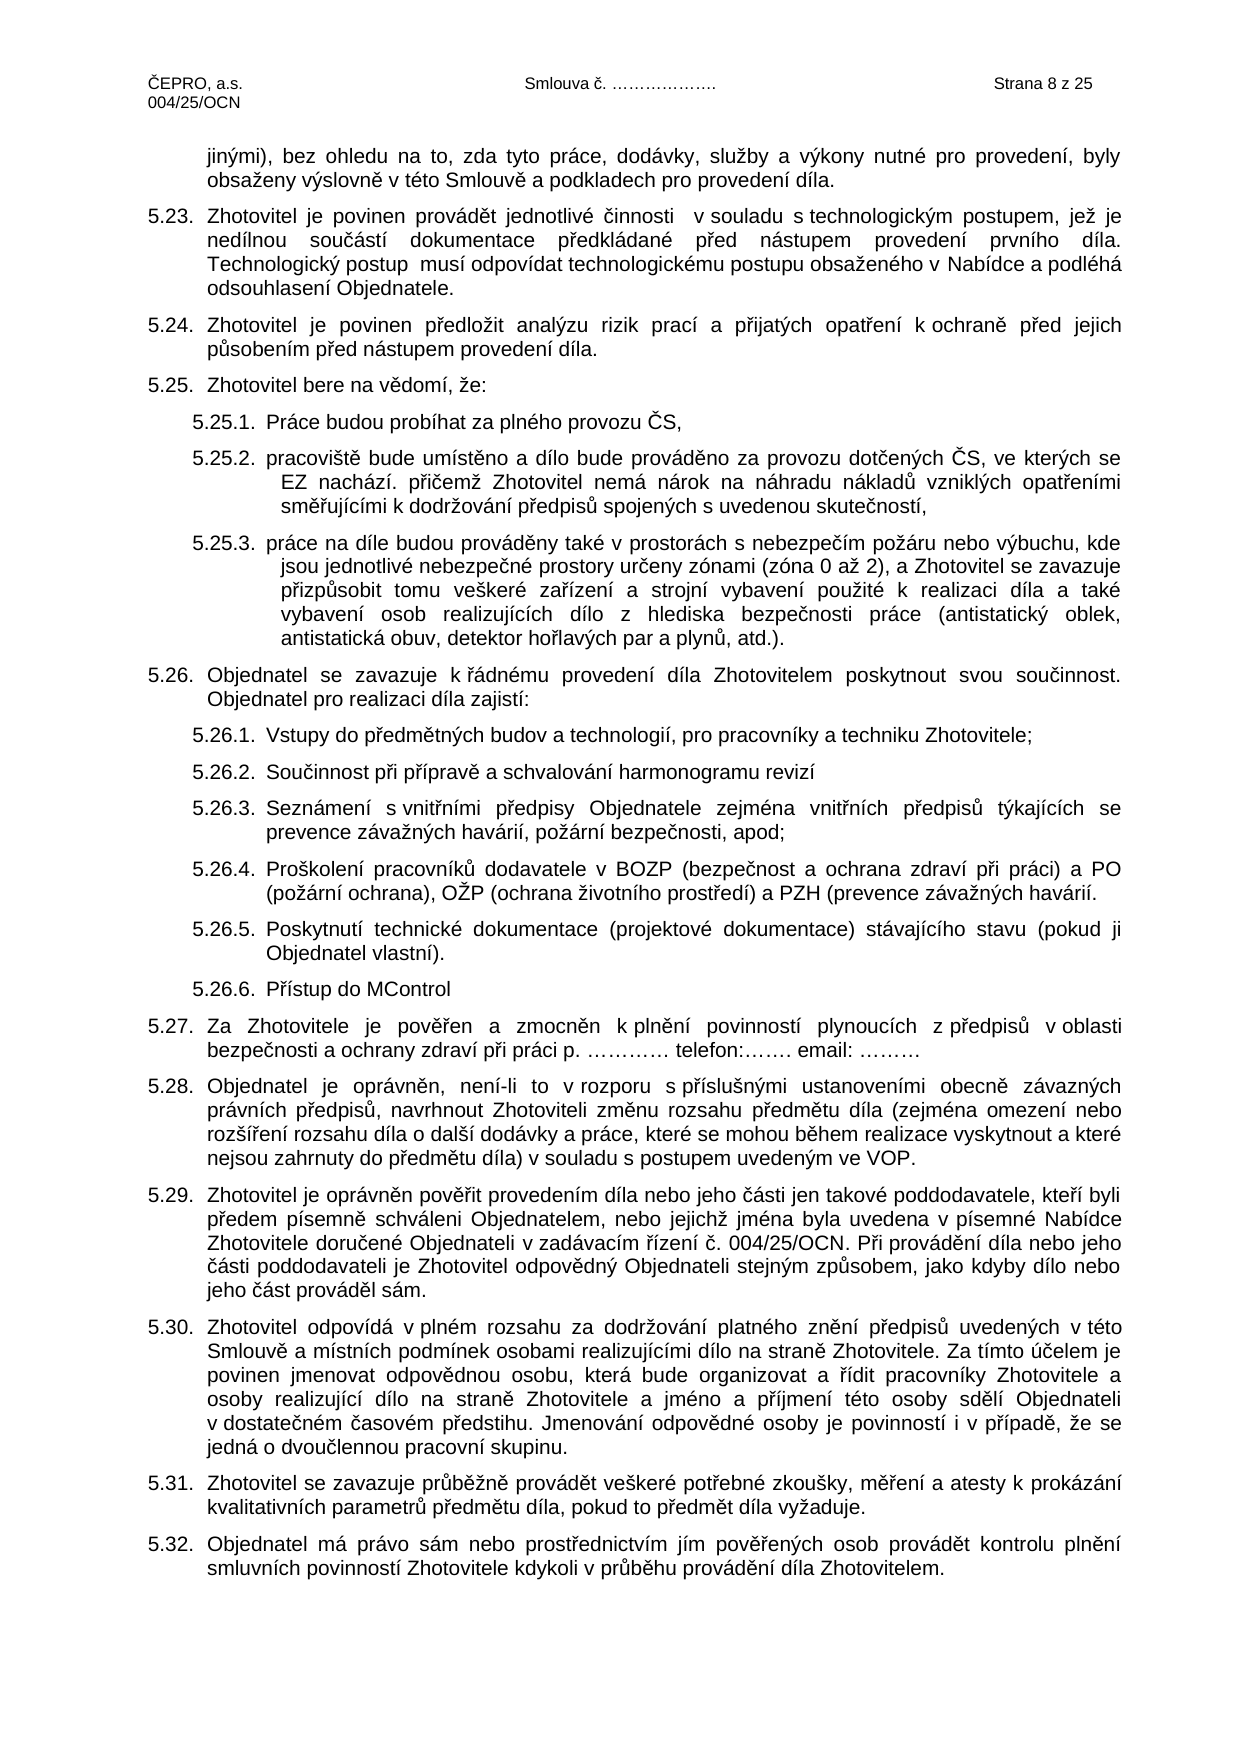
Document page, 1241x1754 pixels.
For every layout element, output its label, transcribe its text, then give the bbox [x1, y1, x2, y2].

text Vstupy do předmětných budov a technologií, pro pracovníky a techniku Zhotovitele; [192, 723, 1122, 747]
text Součinnost při přípravě a schvalování harmonogramu revizí [192, 759, 1122, 783]
text Zhotovitel je povinen provádět jednotlivé činnosti v souladu s technologickým postupem, jež je nedílnou součástí dokumentace předkládané před nástupem provedení prvního díla. Technologický postup musí odpovídat technologickému postupu obsaženého v Nabídce a podléhá odsouhlasení Objednatele. [148, 204, 1122, 300]
text Zhotovitel odpovídá v plném rozsahu za dodržování platného znění předpisů uvedených v této Smlouvě a místních podmínek osobami realizujícími dílo na straně Zhotovitele. Za tímto účelem je povinen jmenovat odpovědnou osobu, která bude organizovat a řídit pracovníky Zhotovitele a osoby realizující dílo na straně Zhotovitele a jméno a příjmení této osoby sdělí Objednateli v dostatečném časovém předstihu. Jmenování odpovědné osoby je povinností i v případě, že se jedná o dvoučlennou pracovní skupinu. [148, 1315, 1122, 1458]
text Poskytnutí technické dokumentace (projektové dokumentace) stávajícího stavu (pokud ji Objednatel vlastní). [192, 917, 1122, 965]
text pracoviště bude umístěno a dílo bude prováděno za provozu dotčených ČS, ve kterých se EZ nachází. přičemž Zhotovitel nemá nárok na náhradu nákladů vzniklých opatřeními směřujícími k dodržování předpisů spojených s uvedenou skutečností, [192, 446, 1122, 518]
text Proškolení pracovníků dodavatele v BOZP (bezpečnost a ochrana zdraví při práci) a PO (požární ochrana), OŽP (ochrana životního prostředí) a PZH (prevence závažných havárií. [192, 856, 1122, 904]
text Seznámení s vnitřními předpisy Objednatele zejména vnitřních předpisů týkajících se prevence závažných havárií, požární bezpečnosti, apod; [192, 796, 1122, 844]
text Objednatel se zavazuje k řádnému provedení díla Zhotovitelem poskytnout svou součinnost. Objednatel pro realizaci díla zajistí: [148, 663, 1122, 711]
text práce na díle budou prováděny také v prostorách s nebezpečím požáru nebo výbuchu, kde jsou jednotlivé nebezpečné prostory určeny zónami (zóna 0 až 2), a Zhotovitel se zavazuje přizpůsobit tomu veškeré zařízení a strojní vybavení použité k realizaci díla a také vybavení osob realizujících dílo z hlediska bezpečnosti práce (antistatický oblek, antistatická obuv, detektor hořlavých par a plynů, atd.). [192, 530, 1122, 650]
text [148, 144, 1122, 192]
text Zhotovitel je povinen předložit analýzu rizik prací a přijatých opatření k ochraně před jejich působením před nástupem provedení díla. [148, 313, 1122, 361]
text Objednatel je oprávněn, není-li to v rozporu s příslušnými ustanoveními obecně závazných právních předpisů, navrhnout Zhotoviteli změnu rozsahu předmětu díla (zejména omezení nebo rozšíření rozsahu díla o další dodávky a práce, které se mohou během realizace vyskytnout a které nejsou zahrnuty do předmětu díla) v souladu s postupem uvedeným ve VOP. [148, 1074, 1122, 1170]
text Objednatel má právo sám nebo prostřednictvím jím pověřených osob provádět kontrolu plnění smluvních povinností Zhotovitele kdykoli v průběhu provádění díla Zhotovitelem. [148, 1531, 1122, 1579]
text Práce budou probíhat za plného provozu ČS, [192, 409, 1122, 433]
text Zhotovitel bere na vědomí, že: [148, 373, 1122, 397]
text Přístup do MControl [192, 977, 1122, 1001]
text Za Zhotovitele je pověřen a zmocněn k plnění povinností plynoucích z předpisů v oblasti bezpečnosti a ochrany zdraví při práci p. ………… telefon:……. email: ……… [148, 1014, 1122, 1062]
text Zhotovitel je oprávněn pověřit provedením díla nebo jeho části jen takové poddodavatele, kteří byli předem písemně schváleni Objednatelem, nebo jejichž jména byla uvedena v písemné Nabídce Zhotovitele doručené Objednateli v zadávacím řízení č. 004/25/OCN. Při provádění díla nebo jeho části poddodavateli je Zhotovitel odpovědný Objednateli stejným způsobem, jako kdyby dílo nebo jeho část prováděl sám. [148, 1182, 1122, 1302]
text Zhotovitel se zavazuje průběžně provádět veškeré potřebné zkoušky, měření a atesty k prokázání kvalitativních parametrů předmětu díla, pokud to předmět díla vyžaduje. [148, 1471, 1122, 1519]
